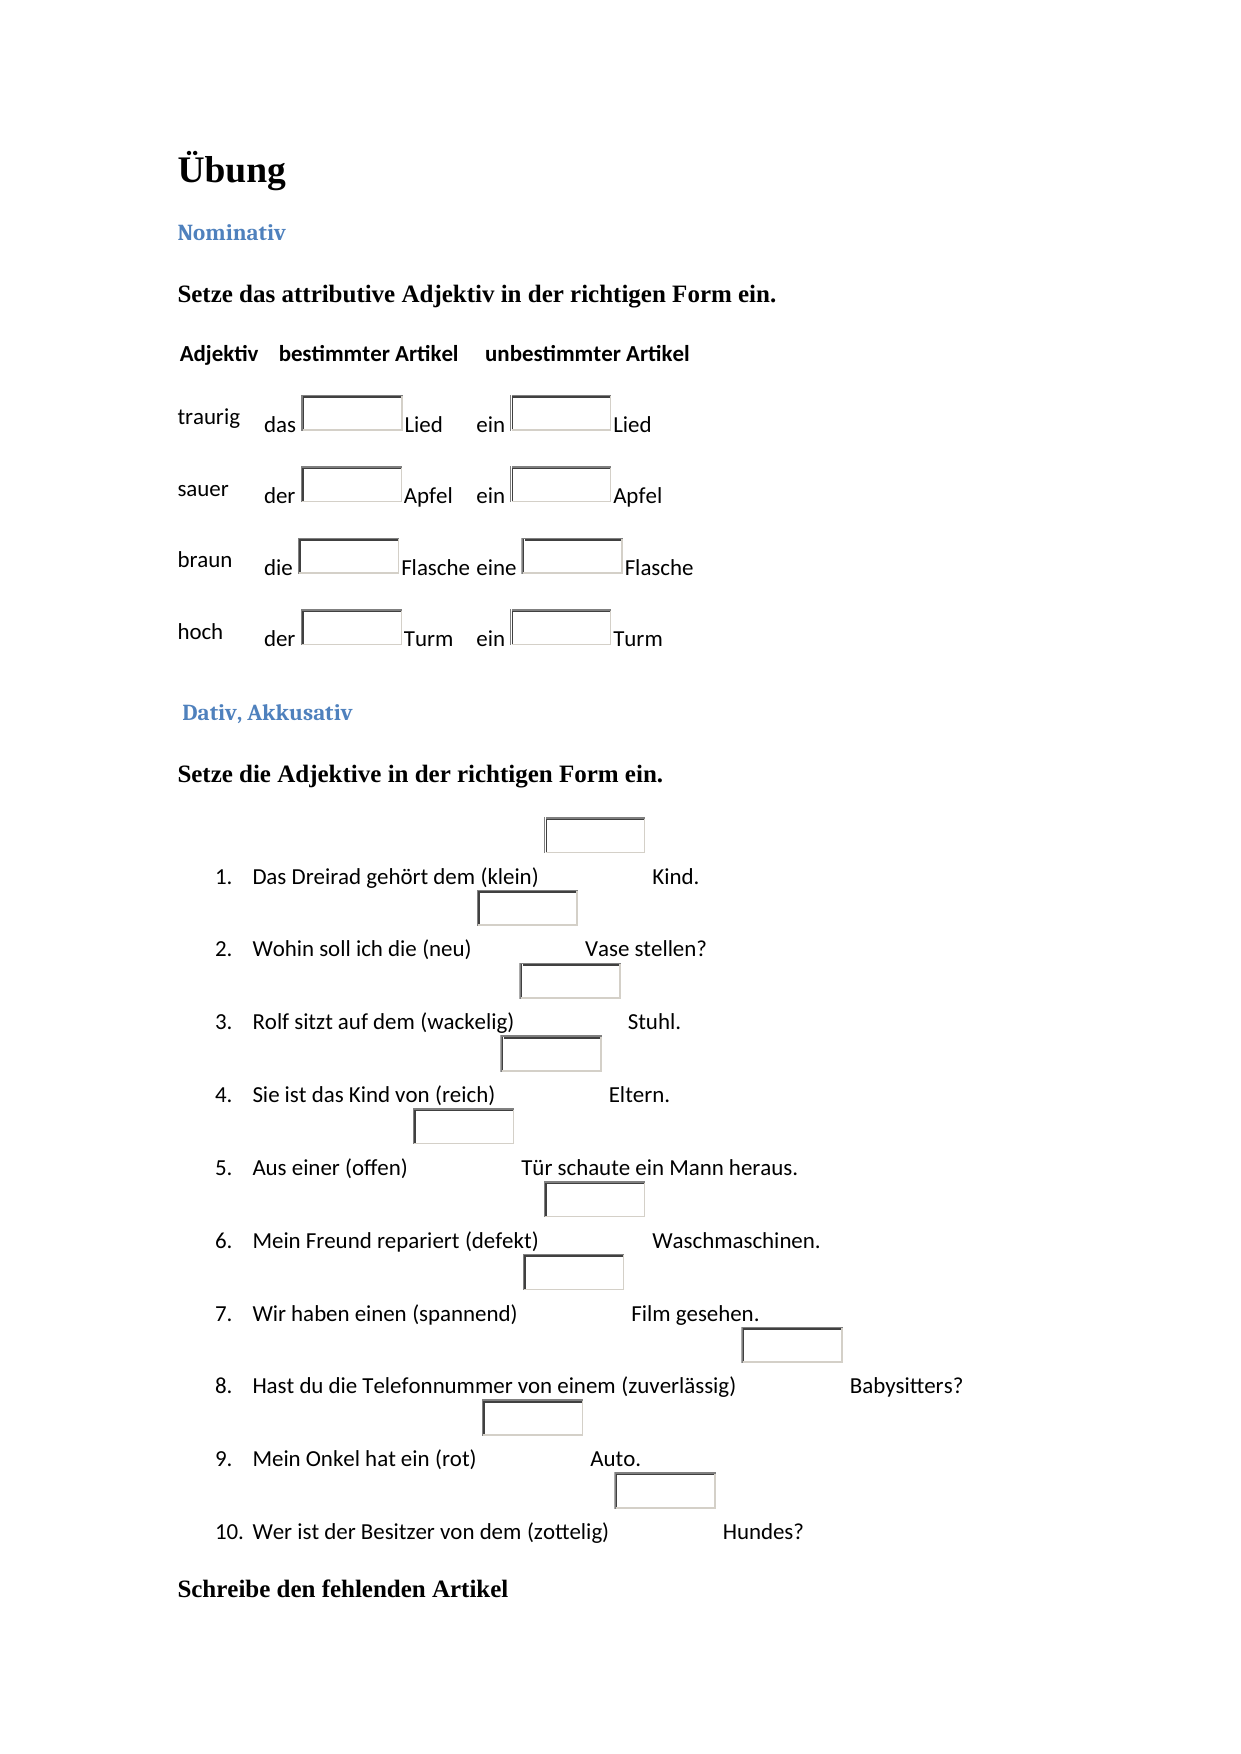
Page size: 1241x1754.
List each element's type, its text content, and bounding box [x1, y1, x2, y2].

list Hast du die Telefonnummer von einem (zuverlässig) Babysitters? [215, 1327, 1063, 1399]
list Das Dreirad gehört dem (klein) Kind. [215, 817, 1063, 890]
list Wir haben einen (spannend) Film gesehen. [215, 1254, 1063, 1327]
table_header unbestimmter Artikel [475, 337, 700, 393]
list Wer ist der Besitzer von dem (zottelig) Hundes? [215, 1472, 1063, 1545]
table_cell ein Lied [475, 393, 700, 464]
subtitle Übung [177, 148, 1063, 191]
table_cell der Turm [263, 608, 474, 679]
table_cell braun [176, 536, 262, 607]
list Mein Onkel hat ein (rot) Auto. [215, 1399, 1063, 1472]
text Setze das attributive Adjektiv in der richtigen Form ein. [177, 279, 1063, 308]
table_cell hoch [176, 608, 262, 679]
table_cell die Flasche [263, 536, 474, 607]
table_cell sauer [176, 465, 262, 536]
subtitle Nominativ [177, 220, 1063, 246]
table_header Adjektiv [176, 337, 262, 393]
table_cell eine Flasche [475, 536, 700, 607]
list Rolf sitzt auf dem (wackelig) Stuhl. [215, 963, 1063, 1035]
table_cell der Apfel [263, 465, 474, 536]
text Setze die Adjektive in der richtigen Form ein. [177, 759, 1063, 788]
table_header bestimmter Artikel [263, 337, 474, 393]
list Sie ist das Kind von (reich) Eltern. [215, 1035, 1063, 1108]
subtitle Dativ, Akkusativ [177, 700, 1063, 726]
list Wohin soll ich die (neu) Vase stellen? [215, 890, 1063, 963]
text Schreibe den fehlenden Artikel [177, 1574, 1063, 1603]
table_cell ein Apfel [475, 465, 700, 536]
list Aus einer (offen) Tür schaute ein Mann heraus. [215, 1108, 1063, 1181]
table_cell ein Turm [475, 608, 700, 679]
list Mein Freund repariert (defekt) Waschmaschinen. [215, 1181, 1063, 1254]
table_cell traurig [176, 393, 262, 464]
table_cell das Lied [263, 393, 474, 464]
